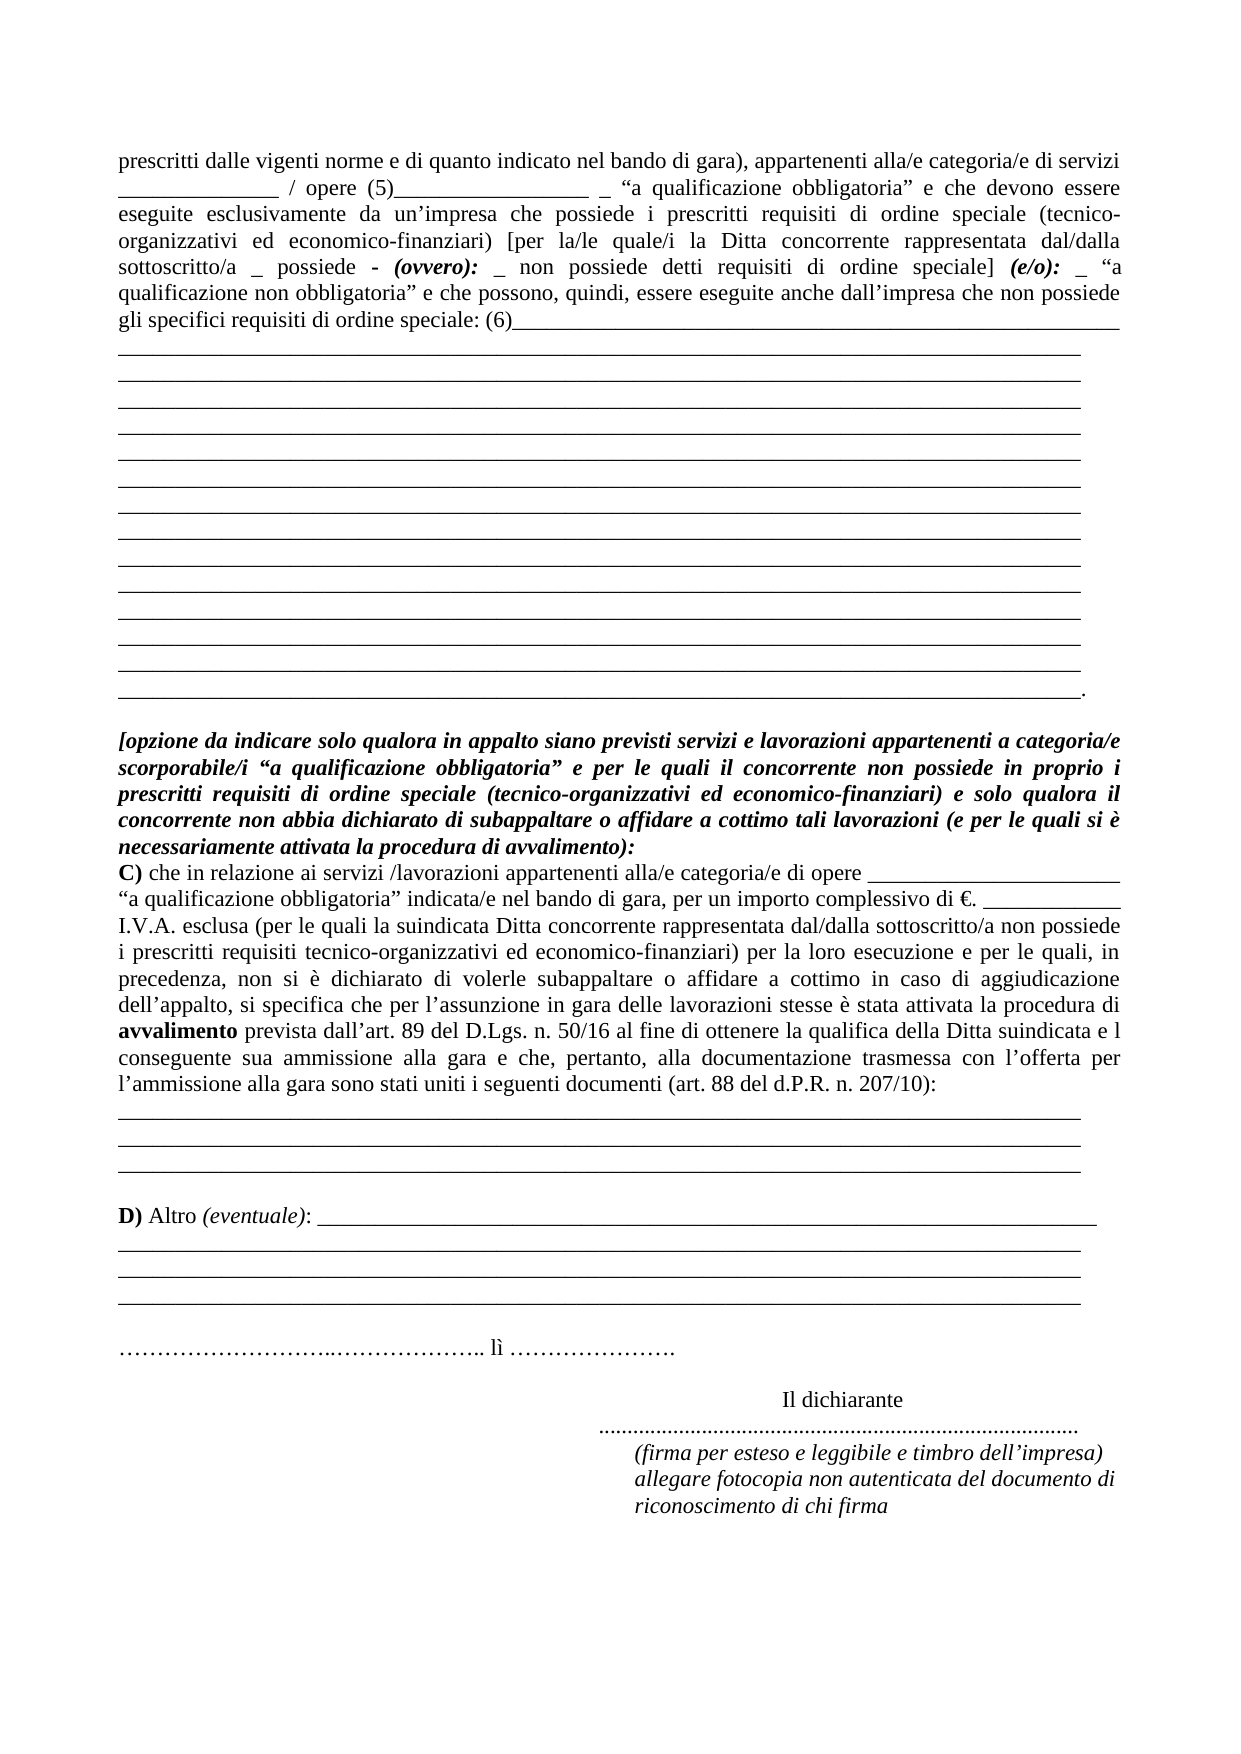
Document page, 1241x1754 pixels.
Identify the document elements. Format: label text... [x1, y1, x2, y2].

text ____________________________________________________________________________________ [118, 1228, 1122, 1254]
text allegare fotocopia non autenticata del documento di [118, 1465, 1122, 1492]
text ____________________________________________________________________________________ [118, 648, 1122, 675]
text ____________________________________________________________________________________ [118, 1149, 1122, 1175]
text ____________________________________________________________________________________ [118, 1123, 1122, 1149]
text ____________________________________________________________________________________ [118, 1254, 1122, 1281]
text Il dichiarante [118, 1386, 1122, 1413]
text ____________________________________________________________________________________ [118, 385, 1122, 411]
text ____________________________________________________________________________________ [118, 464, 1122, 490]
text ………………………..……………….. lì …………………. [118, 1333, 1122, 1360]
text ____________________________________________________________________________________ [118, 332, 1122, 358]
text [opzione da indicare solo qualora in appalto siano previsti servizi e lavorazioni appartenenti a categoria/e scorporabile/i “a qualificazione obbligatoria” e per le quali il concorrente non possiede in proprio i prescritti requisiti di ordine speciale (tecnico-organizzativi ed economico-finanziari) e solo qualora il concorrente non abbia dichiarato di subappaltare o affidare a cottimo tali lavorazioni (e per le quali si è necessariamente attivata la procedura di avvalimento): [118, 727, 1122, 859]
text ____________________________________________________________________________________ [118, 358, 1122, 385]
text ____________________________________________________________________________________ [118, 622, 1122, 648]
text ____________________________________________________________________________________ [118, 569, 1122, 596]
text ____________________________________________________________________________________ [118, 543, 1122, 569]
text ____________________________________________________________________________________ [118, 437, 1122, 464]
text ____________________________________________________________________________________ [118, 517, 1122, 543]
text ____________________________________________________________________________________ [118, 490, 1122, 517]
text ____________________________________________________________________________________ [118, 1096, 1122, 1123]
text ____________________________________________________________________________________ [118, 411, 1122, 437]
text ____________________________________________________________________________________ [118, 596, 1122, 622]
text ____________________________________________________________________________________. [118, 675, 1122, 701]
text (firma per esteso e leggibile e timbro dell’impresa) [118, 1439, 1122, 1465]
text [118, 148, 1122, 332]
text C) che in relazione ai servizi /lavorazioni appartenenti alla/e categoria/e di opere ______________________ “a qualificazione obbligatoria” indicata/e nel bando di gara, per un importo complessivo di €. ____________ I.V.A. esclusa (per le quali la suindicata Ditta concorrente rappresentata dal/dalla sottoscritto/a non possiede i prescritti requisiti tecnico-organizzativi ed economico-finanziari) per la loro esecuzione e per le quali, in precedenza, non si è dichiarato di volerle subappaltare o affidare a cottimo in caso di aggiudicazione dell’appalto, si specifica che per l’assunzione in gara delle lavorazioni stesse è stata attivata la procedura di avvalimento prevista dall’art. 89 del D.Lgs. n. 50/16 al fine di ottenere la qualifica della Ditta suindicata e l conseguente sua ammissione alla gara e che, pertanto, alla documentazione trasmessa con l’offerta per l’ammissione alla gara sono stati uniti i seguenti documenti (art. 88 del d.P.R. n. 207/10): [118, 859, 1122, 1096]
text .................................................................................... [118, 1413, 1122, 1439]
text riconoscimento di chi firma [118, 1492, 1122, 1518]
text ____________________________________________________________________________________ [118, 1281, 1122, 1307]
text D) Altro (eventuale): ____________________________________________________________________ [118, 1202, 1122, 1228]
